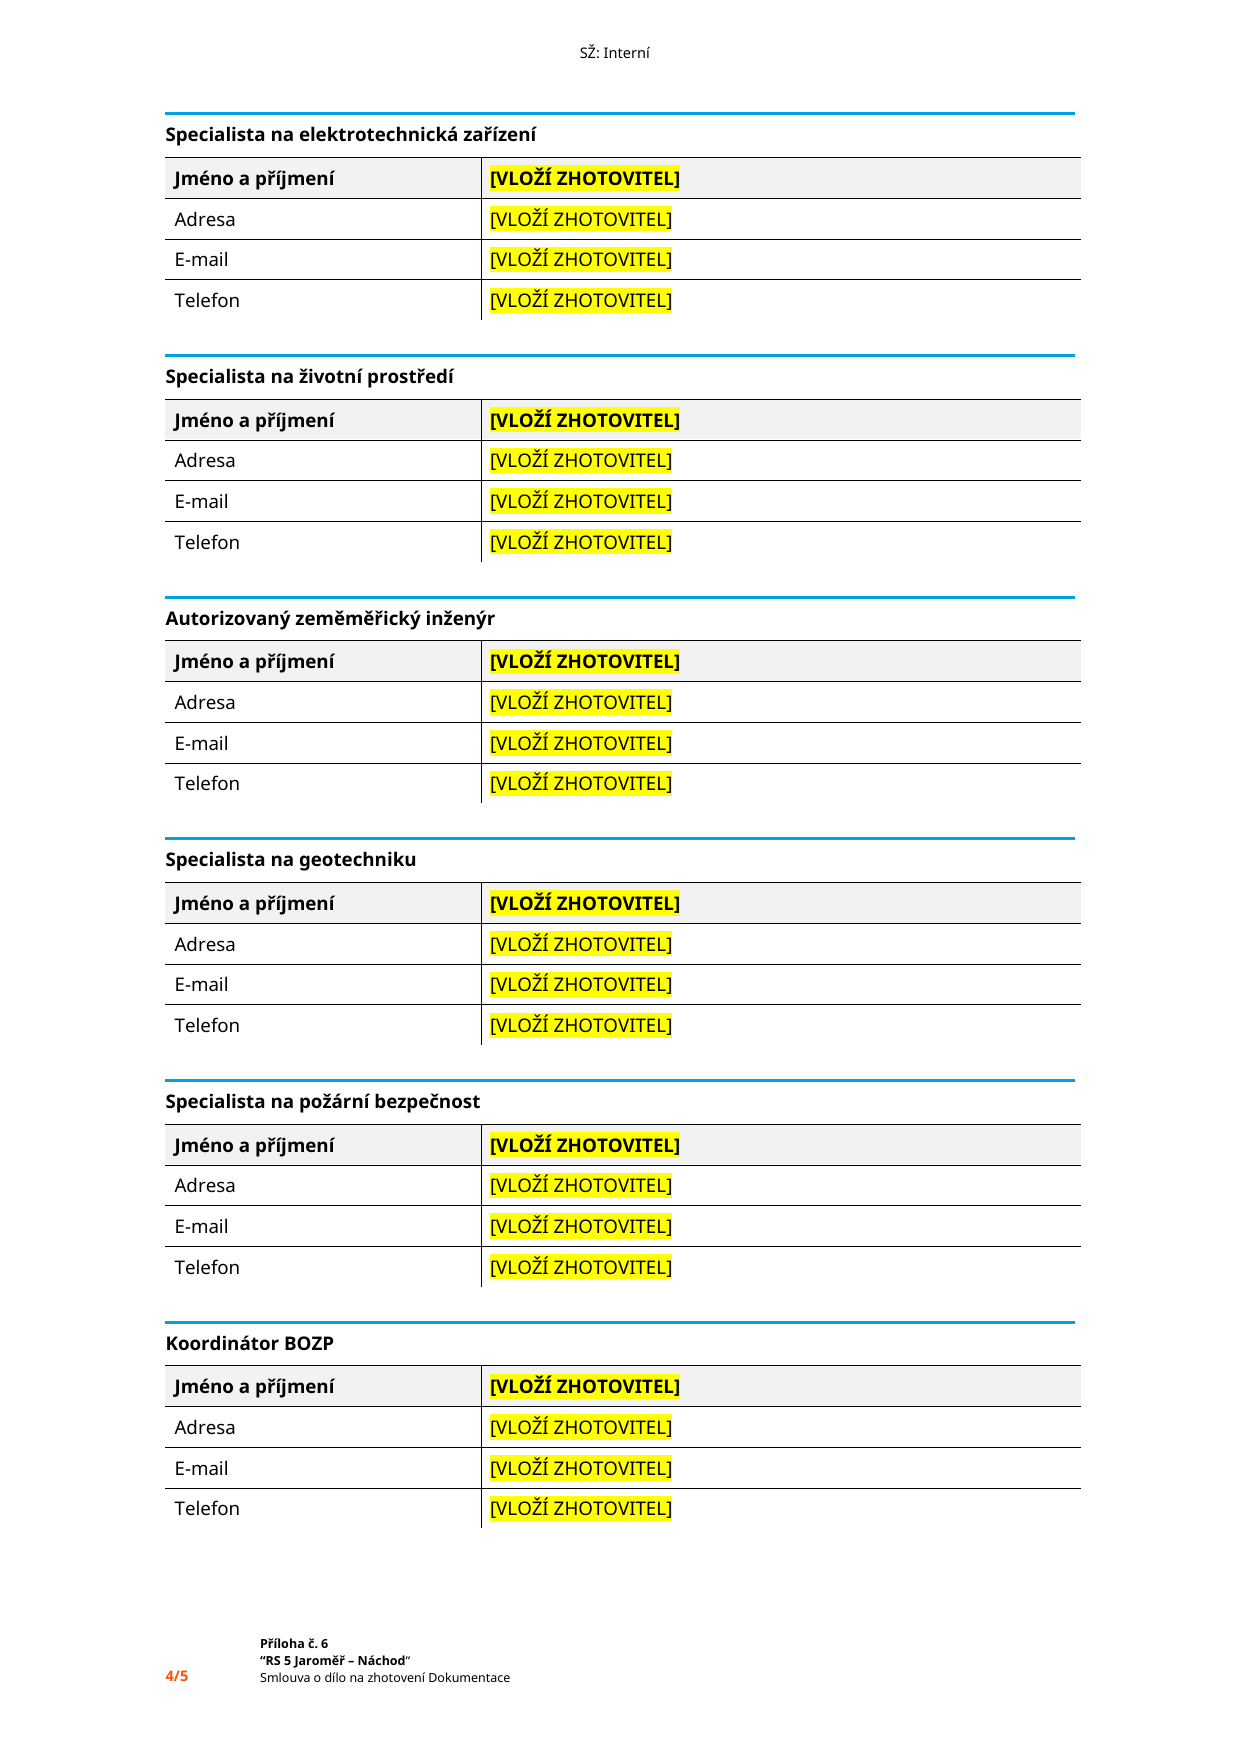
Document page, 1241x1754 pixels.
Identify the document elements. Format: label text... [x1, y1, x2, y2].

table_cell [VLOŽÍ ZHOTOVITEL] [482, 764, 1081, 803]
table_cell Adresa [165, 1166, 481, 1205]
table_header [VLOŽÍ ZHOTOVITEL] [482, 883, 1081, 923]
table_header [VLOŽÍ ZHOTOVITEL] [482, 400, 1081, 439]
table_cell E-mail [165, 1448, 481, 1488]
table_header Jméno a příjmení [165, 400, 481, 439]
text Specialista na elektrotechnická zařízení [165, 115, 1075, 147]
table_header [VLOŽÍ ZHOTOVITEL] [482, 1125, 1081, 1164]
text Specialista na požární bezpečnost [165, 1082, 1075, 1114]
table_cell [VLOŽÍ ZHOTOVITEL] [482, 522, 1081, 562]
table_cell E-mail [165, 1206, 481, 1246]
table_cell E-mail [165, 481, 481, 521]
table_cell [VLOŽÍ ZHOTOVITEL] [482, 1005, 1081, 1045]
table_cell E-mail [165, 240, 481, 279]
table_cell [VLOŽÍ ZHOTOVITEL] [482, 682, 1081, 722]
table_header Jméno a příjmení [165, 641, 481, 681]
table_cell [VLOŽÍ ZHOTOVITEL] [482, 240, 1081, 279]
table_header Jméno a příjmení [165, 1125, 481, 1164]
text Koordinátor BOZP [165, 1324, 1075, 1355]
table_cell [VLOŽÍ ZHOTOVITEL] [482, 280, 1081, 320]
table_cell [VLOŽÍ ZHOTOVITEL] [482, 1489, 1081, 1528]
table_cell [VLOŽÍ ZHOTOVITEL] [482, 481, 1081, 521]
table_header Jméno a příjmení [165, 883, 481, 923]
table_cell [VLOŽÍ ZHOTOVITEL] [482, 199, 1081, 238]
table_header [VLOŽÍ ZHOTOVITEL] [482, 641, 1081, 681]
table_cell [VLOŽÍ ZHOTOVITEL] [482, 441, 1081, 480]
table_header [VLOŽÍ ZHOTOVITEL] [482, 1366, 1081, 1406]
table_cell Adresa [165, 1407, 481, 1447]
table_cell Telefon [165, 280, 481, 320]
table_cell Telefon [165, 1247, 481, 1287]
table_cell [VLOŽÍ ZHOTOVITEL] [482, 1448, 1081, 1488]
table_cell [VLOŽÍ ZHOTOVITEL] [482, 965, 1081, 1004]
text Specialista na geotechniku [165, 840, 1075, 872]
table_cell Telefon [165, 522, 481, 562]
table_cell Adresa [165, 682, 481, 722]
table_cell Telefon [165, 1005, 481, 1045]
table_cell E-mail [165, 965, 481, 1004]
table_header Jméno a příjmení [165, 1366, 481, 1406]
table_cell [VLOŽÍ ZHOTOVITEL] [482, 924, 1081, 963]
table_cell Adresa [165, 441, 481, 480]
text Autorizovaný zeměměřický inženýr [165, 599, 1075, 630]
table_cell [VLOŽÍ ZHOTOVITEL] [482, 1247, 1081, 1287]
table_cell [VLOŽÍ ZHOTOVITEL] [482, 723, 1081, 763]
table_cell E-mail [165, 723, 481, 763]
table_cell Adresa [165, 199, 481, 238]
table_header Jméno a příjmení [165, 158, 481, 198]
table_cell Adresa [165, 924, 481, 963]
table_cell [VLOŽÍ ZHOTOVITEL] [482, 1407, 1081, 1447]
text Specialista na životní prostředí [165, 357, 1075, 389]
table_header [VLOŽÍ ZHOTOVITEL] [482, 158, 1081, 198]
table_cell [VLOŽÍ ZHOTOVITEL] [482, 1166, 1081, 1205]
table_cell Telefon [165, 1489, 481, 1528]
table_cell [VLOŽÍ ZHOTOVITEL] [482, 1206, 1081, 1246]
table_cell Telefon [165, 764, 481, 803]
